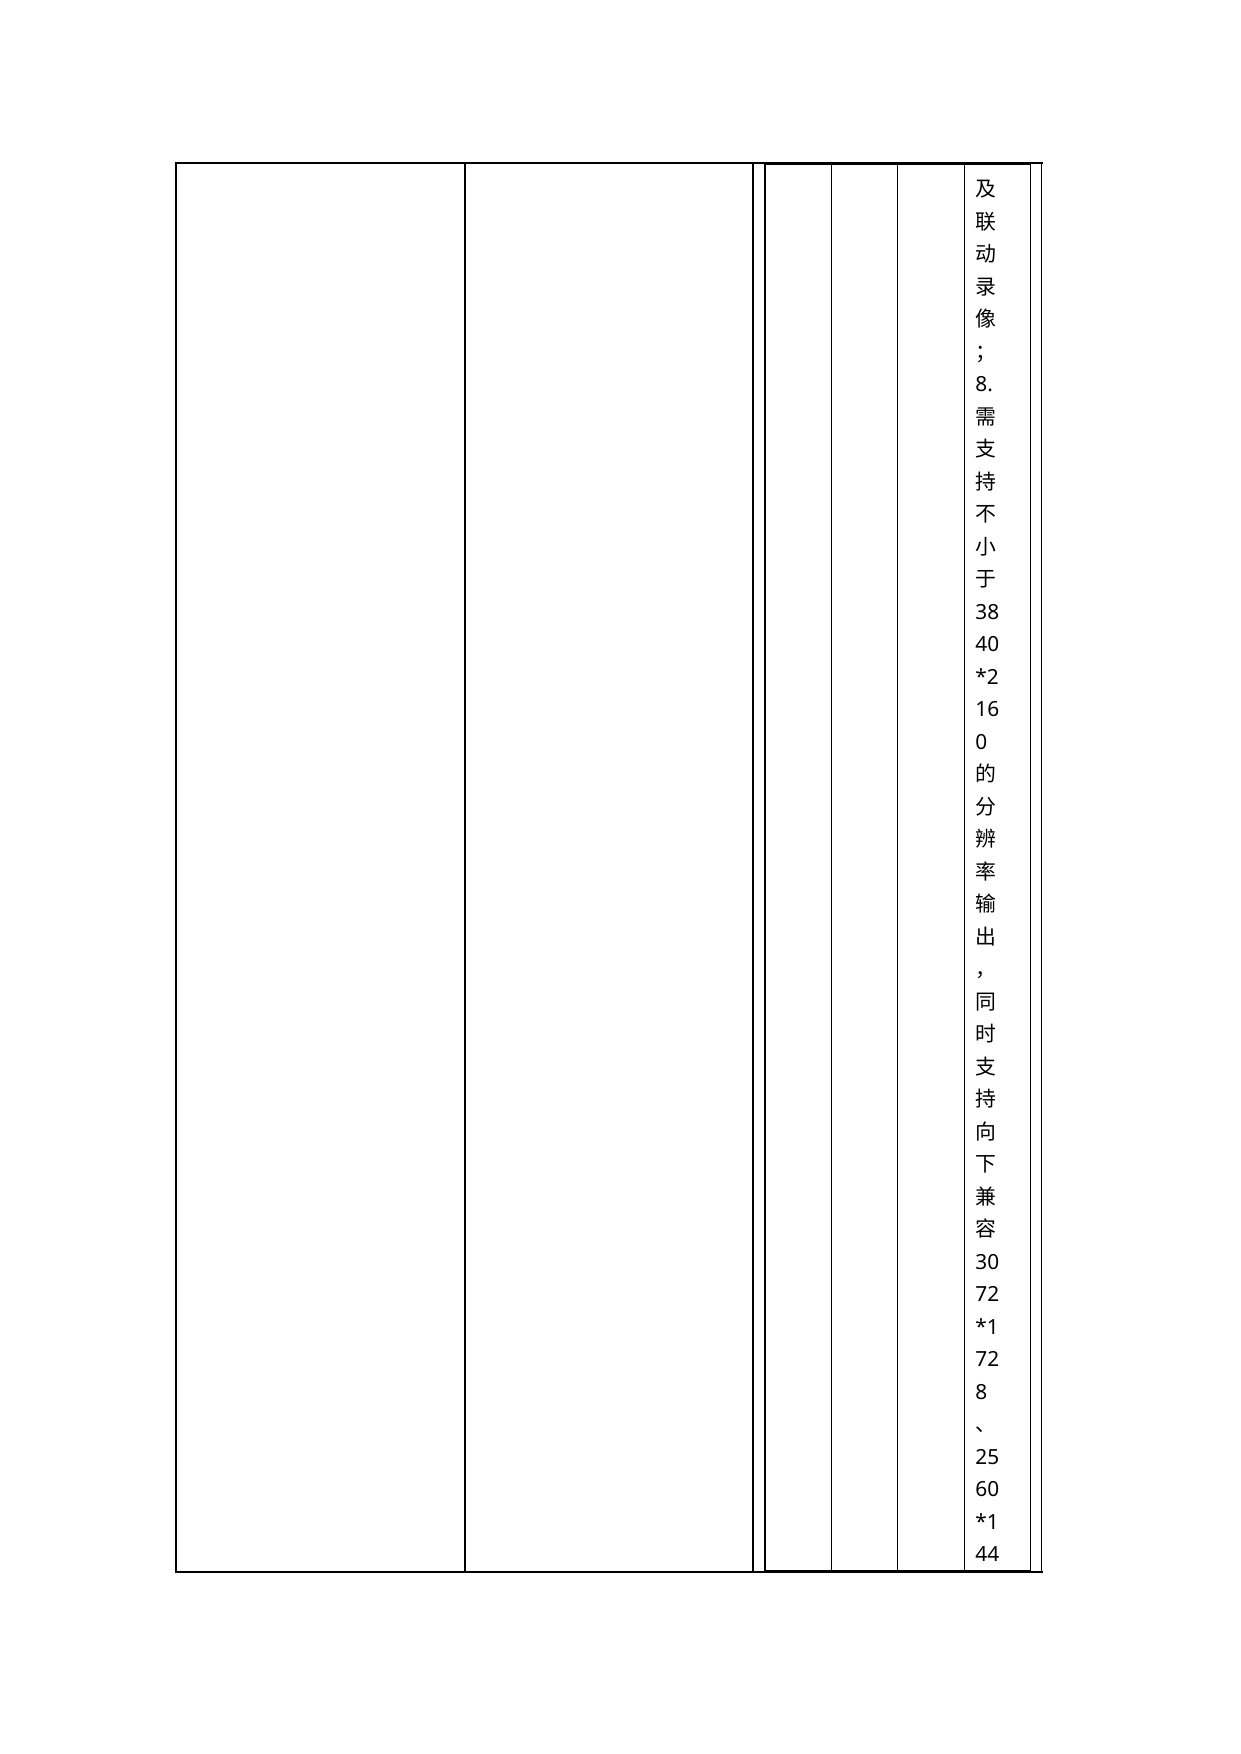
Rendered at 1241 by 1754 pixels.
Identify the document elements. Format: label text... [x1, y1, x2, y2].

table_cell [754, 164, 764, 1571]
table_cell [766, 165, 831, 1570]
table_cell 1 [466, 164, 752, 1571]
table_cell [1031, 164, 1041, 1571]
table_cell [965, 165, 1030, 1570]
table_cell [832, 165, 897, 1570]
table_cell [177, 164, 464, 1571]
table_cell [898, 165, 964, 1570]
